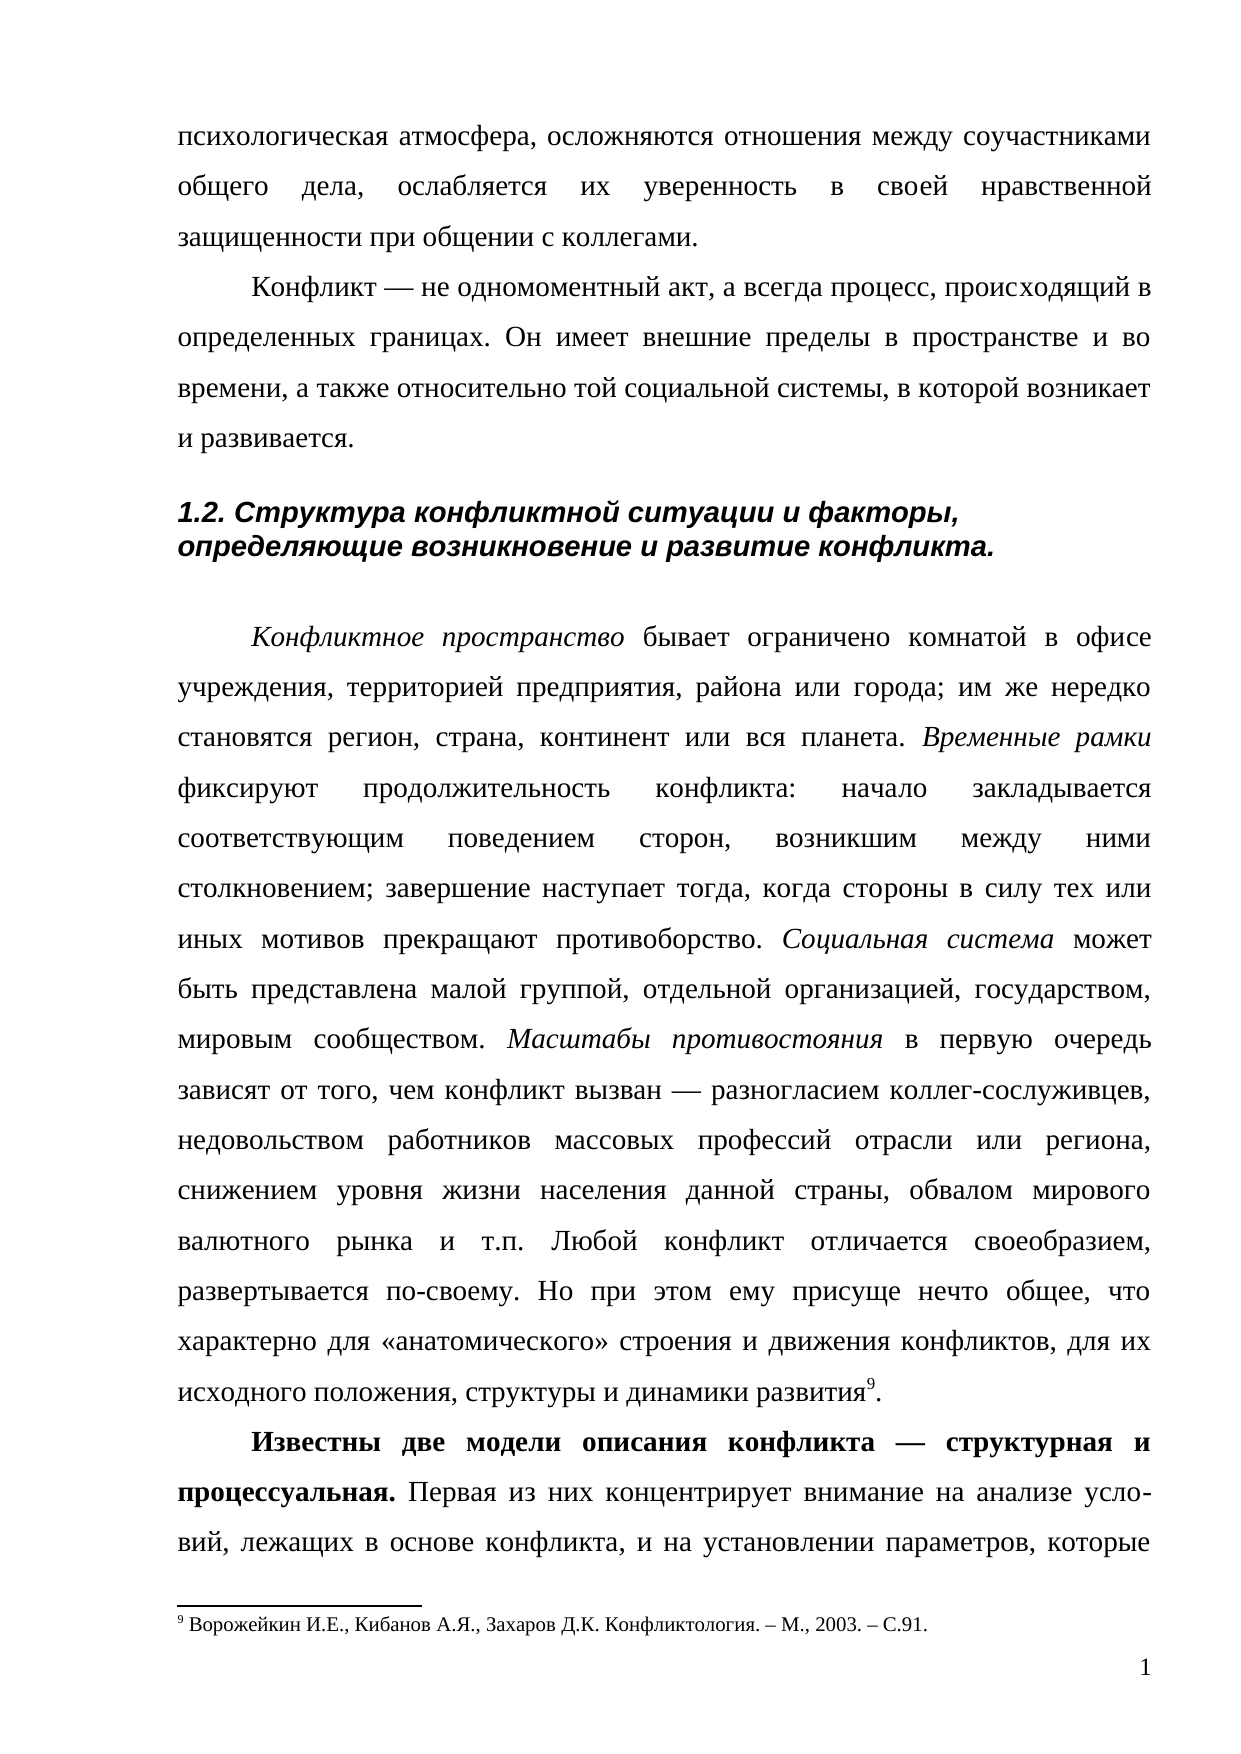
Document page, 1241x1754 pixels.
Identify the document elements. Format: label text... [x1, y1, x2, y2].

subtitle 1.2. Структура конфликтной ситуации и факторы, определяющие возникновение и развитие конфликта. [177, 495, 1152, 562]
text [177, 118, 1152, 252]
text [177, 1424, 1152, 1558]
text Конфликтное пространство бывает ограничено комнатой в офисе учреждения, территорией предприятия, района или города; им же нередко становятся регион, страна, континент или вся планета. Временные рамки фиксируют продолжительность конфликта: начало закладывается соответствующим поведением сторон, возникшим между ними столкновением; завершение наступает тогда, когда стороны в силу тех или иных мотивов прекращают противоборство. Социальная система может быть представлена малой группой, отдельной организацией, государством, мировым сообществом. Масштабы противостояния в первую очередь зависят от того, чем конфликт вызван — разногласием коллег-сослуживцев, недовольством работников массовых профессий отрасли или региона, снижением уровня жизни населения данной страны, обвалом мирового валютного рынка и т.п. Любой конфликт отличается своеобразием, развертывается по-своему. Но при этом ему присуще нечто общее, что характерно для «анатомического» строения и движения конфликтов, для их исходного положения, структуры и динамики развития. [177, 619, 1152, 1407]
text Конфликт — не одномоментный акт, а всегда процесс, происходящий в определенных границах. Он имеет внешние пределы в пространстве и во времени, а также относительно той социальной системы, в которой возникает и развивается. [177, 269, 1152, 453]
